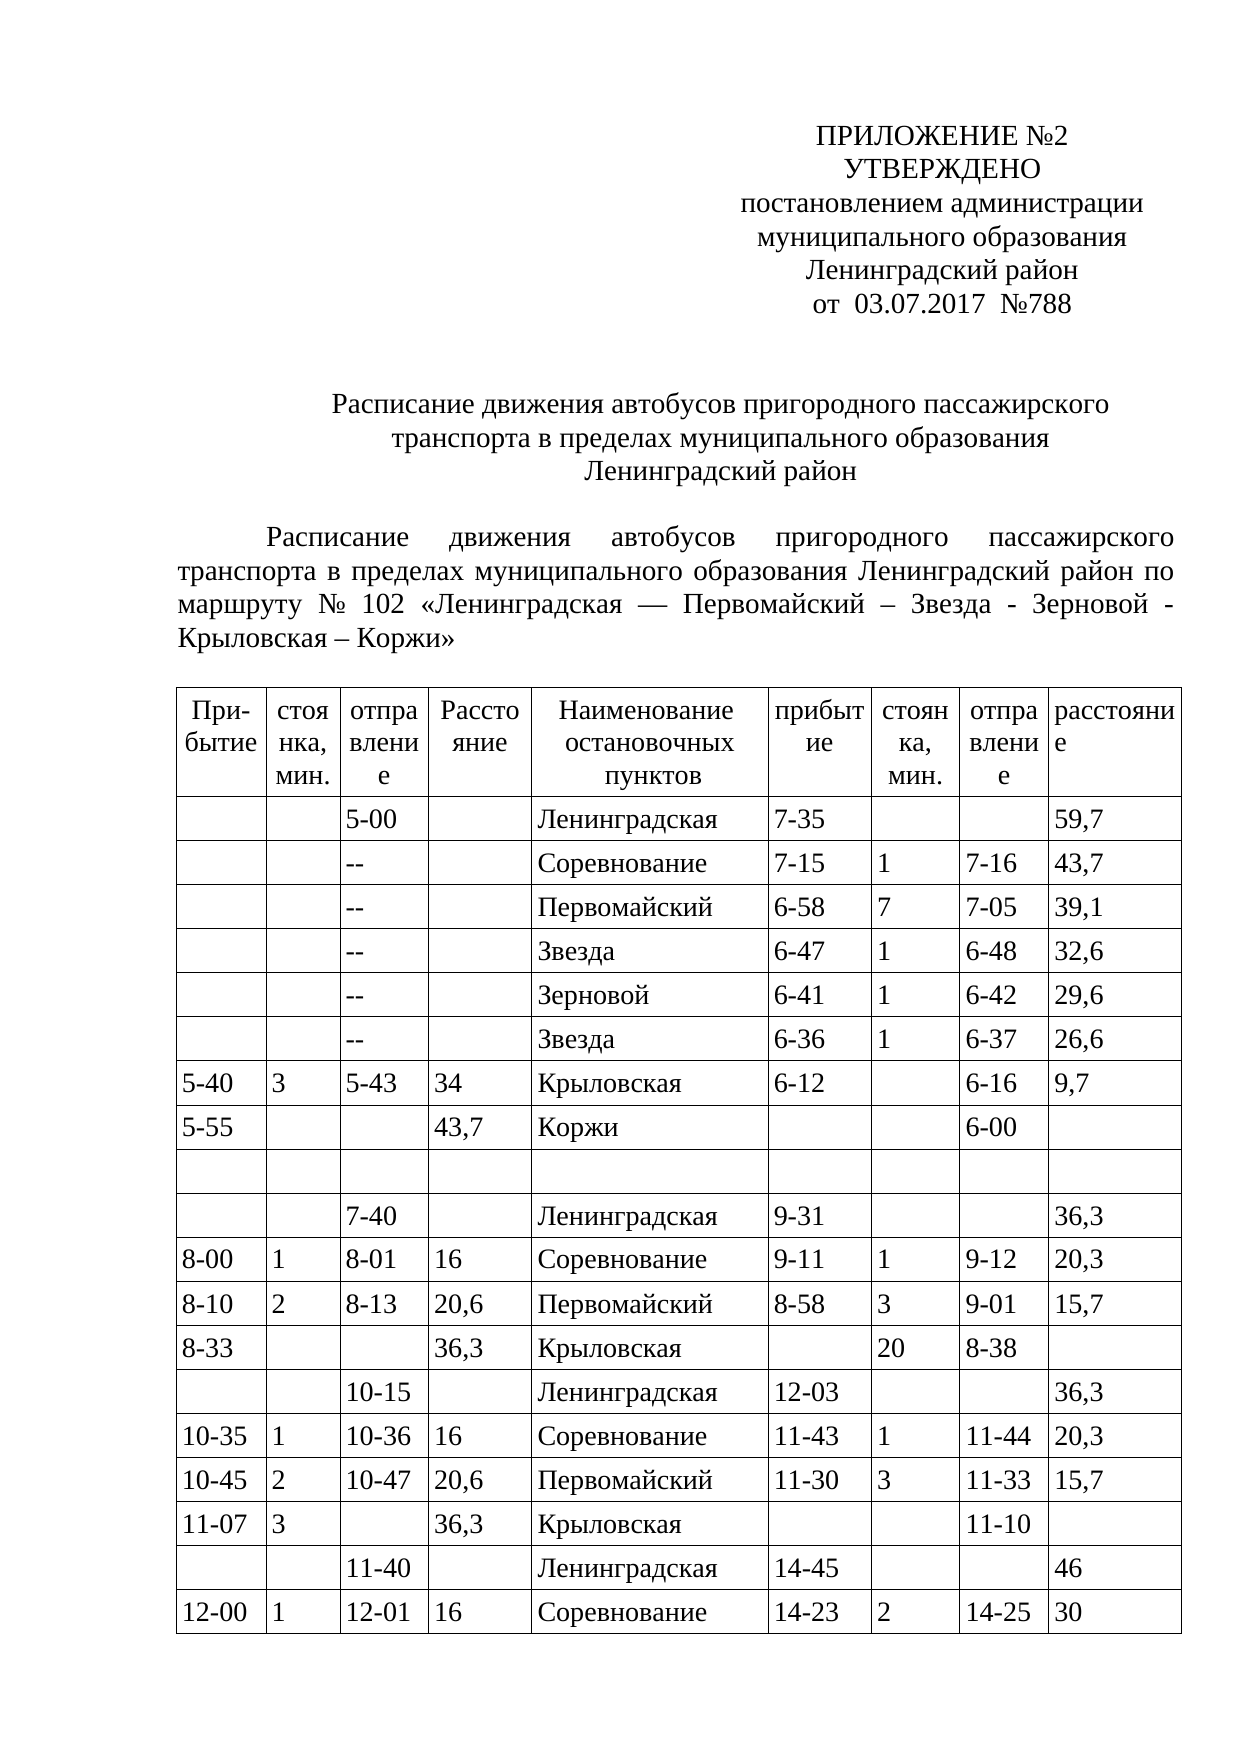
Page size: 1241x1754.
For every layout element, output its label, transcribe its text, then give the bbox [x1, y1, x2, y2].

table_cell 1 [267, 1238, 340, 1281]
table_cell 1 [267, 1414, 340, 1457]
table_cell [341, 1502, 428, 1545]
table_cell [267, 841, 340, 884]
table_cell 16 [429, 1238, 531, 1281]
table_cell 6-42 [960, 973, 1048, 1016]
table_header отправление [960, 688, 1048, 796]
table_cell 10-35 [177, 1414, 266, 1457]
table_cell [341, 1150, 428, 1193]
table_cell [267, 929, 340, 972]
table_cell -- [341, 929, 428, 972]
table_cell Первомайский [532, 1458, 768, 1501]
text Расписание движения автобусов пригородного пассажирского транспорта в пределах муниципального образования Ленинградский район по маршруту № 102 «Ленинградская — Первомайский – Звезда - Зерновой - Крыловская – Коржи» [177, 519, 1175, 654]
text постановлением администрации [709, 185, 1175, 219]
table_cell [177, 797, 266, 840]
table_cell Ленинградская [532, 1546, 768, 1589]
table_cell 6-00 [960, 1106, 1048, 1148]
table_cell 34 [429, 1061, 531, 1104]
table_cell 14-45 [769, 1546, 871, 1589]
table_cell -- [341, 885, 428, 928]
table_cell 12-00 [177, 1590, 266, 1633]
table_cell Крыловская [532, 1061, 768, 1104]
table_cell 7-40 [341, 1194, 428, 1237]
table_cell [872, 1106, 959, 1148]
table_cell 12-03 [769, 1370, 871, 1413]
table_cell 6-16 [960, 1061, 1048, 1104]
table_cell 8-13 [341, 1282, 428, 1325]
table_cell -- [341, 841, 428, 884]
table_cell [429, 929, 531, 972]
table_cell [267, 1546, 340, 1589]
table_cell 11-07 [177, 1502, 266, 1545]
table_cell 5-00 [341, 797, 428, 840]
table_cell Соревнование [532, 1590, 768, 1633]
table_cell [1049, 1106, 1181, 1148]
text ПРИЛОЖЕНИЕ №2 [709, 118, 1175, 152]
table_cell [267, 885, 340, 928]
table_header стоянка, мин. [267, 688, 340, 796]
table_cell 2 [872, 1590, 959, 1633]
table_cell [177, 841, 266, 884]
table_cell 2 [267, 1458, 340, 1501]
table_header отправление [341, 688, 428, 796]
table_cell [429, 841, 531, 884]
text УТВЕРЖДЕНО [709, 152, 1175, 185]
table_cell 8-00 [177, 1238, 266, 1281]
table_cell 11-44 [960, 1414, 1048, 1457]
table_cell 32,6 [1049, 929, 1181, 972]
text муниципального образования [709, 219, 1175, 252]
table_cell [177, 1370, 266, 1413]
table_cell 7-16 [960, 841, 1048, 884]
table_cell 20,3 [1049, 1414, 1181, 1457]
table_cell [960, 797, 1048, 840]
table_cell 7-35 [769, 797, 871, 840]
table_cell [960, 1194, 1048, 1237]
table_cell 1 [872, 841, 959, 884]
table_cell 6-41 [769, 973, 871, 1016]
table_cell 12-01 [341, 1590, 428, 1633]
table_cell 26,6 [1049, 1017, 1181, 1060]
text Ленинградский район [266, 453, 1175, 487]
table_cell [429, 1194, 531, 1237]
table_cell [429, 1017, 531, 1060]
table_cell 3 [267, 1061, 340, 1104]
table_cell 59,7 [1049, 797, 1181, 840]
table_cell 9-01 [960, 1282, 1048, 1325]
table_cell [872, 1150, 959, 1193]
table_cell 5-43 [341, 1061, 428, 1104]
table_cell 5-40 [177, 1061, 266, 1104]
table_cell [872, 1370, 959, 1413]
table_cell [267, 1106, 340, 1148]
table_cell [267, 1194, 340, 1237]
table_cell [177, 1150, 266, 1193]
table_cell 11-30 [769, 1458, 871, 1501]
table_cell [267, 1150, 340, 1193]
table_cell [872, 797, 959, 840]
table_cell 2 [267, 1282, 340, 1325]
table_cell 20,3 [1049, 1238, 1181, 1281]
table_cell [267, 973, 340, 1016]
table_cell 39,1 [1049, 885, 1181, 928]
table_cell 10-47 [341, 1458, 428, 1501]
table_header Расстояние [429, 688, 531, 796]
table_cell [960, 1546, 1048, 1589]
table_cell [960, 1150, 1048, 1193]
table_header расстояние [1049, 688, 1181, 796]
table_cell 11-10 [960, 1502, 1048, 1545]
table_cell 30 [1049, 1590, 1181, 1633]
table_cell 6-36 [769, 1017, 871, 1060]
table_cell -- [341, 1017, 428, 1060]
table_cell 8-58 [769, 1282, 871, 1325]
table_cell [769, 1326, 871, 1369]
table_cell [177, 1194, 266, 1237]
table_cell 9,7 [1049, 1061, 1181, 1104]
table_cell 8-10 [177, 1282, 266, 1325]
table_header При-бытие [177, 688, 266, 796]
table_cell 46 [1049, 1546, 1181, 1589]
table_cell Ленинградская [532, 1194, 768, 1237]
table_cell 11-43 [769, 1414, 871, 1457]
table_cell [769, 1106, 871, 1148]
table_cell [960, 1370, 1048, 1413]
table_cell 36,3 [1049, 1370, 1181, 1413]
table_cell Соревнование [532, 841, 768, 884]
text Ленинградский район [709, 252, 1175, 286]
table_cell [429, 885, 531, 928]
table_cell [1049, 1502, 1181, 1545]
table_cell 16 [429, 1590, 531, 1633]
table_cell 3 [267, 1502, 340, 1545]
table_cell Зерновой [532, 973, 768, 1016]
table_cell Первомайский [532, 1282, 768, 1325]
table_cell [341, 1106, 428, 1148]
table_cell [267, 1370, 340, 1413]
table_cell 36,3 [1049, 1194, 1181, 1237]
table_cell [177, 885, 266, 928]
table_cell 6-47 [769, 929, 871, 972]
table_cell 1 [872, 973, 959, 1016]
table_cell [532, 1150, 768, 1193]
text Расписание движения автобусов пригородного пассажирского транспорта в пределах муниципального образования [266, 386, 1175, 453]
table_cell [429, 1546, 531, 1589]
table_cell 8-38 [960, 1326, 1048, 1369]
table_cell Ленинградская [532, 1370, 768, 1413]
table_cell [429, 1370, 531, 1413]
table_cell 9-31 [769, 1194, 871, 1237]
table_cell Соревнование [532, 1238, 768, 1281]
table_cell [769, 1502, 871, 1545]
table_header прибытие [769, 688, 871, 796]
table_cell 1 [872, 1414, 959, 1457]
table_cell 5-55 [177, 1106, 266, 1148]
table_cell [1049, 1326, 1181, 1369]
table_cell 9-11 [769, 1238, 871, 1281]
table_cell Коржи [532, 1106, 768, 1148]
table_cell 11-40 [341, 1546, 428, 1589]
table_cell [429, 973, 531, 1016]
table_cell 36,3 [429, 1326, 531, 1369]
table_cell 29,6 [1049, 973, 1181, 1016]
table_cell [872, 1061, 959, 1104]
table_cell 10-15 [341, 1370, 428, 1413]
table_cell [429, 797, 531, 840]
table_cell Звезда [532, 1017, 768, 1060]
table_cell 6-37 [960, 1017, 1048, 1060]
table_cell 16 [429, 1414, 531, 1457]
table_cell Крыловская [532, 1326, 768, 1369]
table_cell 20 [872, 1326, 959, 1369]
table_cell Первомайский [532, 885, 768, 928]
table_cell 3 [872, 1458, 959, 1501]
table_cell 11-33 [960, 1458, 1048, 1501]
table_cell 6-58 [769, 885, 871, 928]
table_cell -- [341, 973, 428, 1016]
table_cell 36,3 [429, 1502, 531, 1545]
table_cell 15,7 [1049, 1458, 1181, 1501]
table_cell [267, 797, 340, 840]
table_cell Звезда [532, 929, 768, 972]
table_cell [429, 1150, 531, 1193]
table_cell 3 [872, 1282, 959, 1325]
table_cell [177, 1546, 266, 1589]
table_cell Крыловская [532, 1502, 768, 1545]
table_cell Соревнование [532, 1414, 768, 1457]
table_cell 10-36 [341, 1414, 428, 1457]
table_cell 20,6 [429, 1458, 531, 1501]
table_cell [769, 1150, 871, 1193]
table_cell 20,6 [429, 1282, 531, 1325]
table_cell 1 [267, 1590, 340, 1633]
table_cell 14-23 [769, 1590, 871, 1633]
text от 03.07.2017 №788 [709, 286, 1175, 319]
table_cell 43,7 [1049, 841, 1181, 884]
table_cell 8-33 [177, 1326, 266, 1369]
table_cell 7-05 [960, 885, 1048, 928]
table_cell 43,7 [429, 1106, 531, 1148]
table_cell [177, 1017, 266, 1060]
table_cell 6-48 [960, 929, 1048, 972]
table_cell 14-25 [960, 1590, 1048, 1633]
table_cell 8-01 [341, 1238, 428, 1281]
table_header Наименование остановочных пунктов [532, 688, 768, 796]
table_cell 1 [872, 929, 959, 972]
table_cell [872, 1502, 959, 1545]
table_cell 10-45 [177, 1458, 266, 1501]
table_cell [177, 973, 266, 1016]
table_cell [267, 1017, 340, 1060]
table_cell Ленинградская [532, 797, 768, 840]
table_cell 7 [872, 885, 959, 928]
table_cell 7-15 [769, 841, 871, 884]
table_cell 1 [872, 1017, 959, 1060]
table_cell [872, 1546, 959, 1589]
table_header стоянка, мин. [872, 688, 959, 796]
table_cell [267, 1326, 340, 1369]
table_cell 1 [872, 1238, 959, 1281]
table_cell [177, 929, 266, 972]
table_cell [1049, 1150, 1181, 1193]
table_cell [872, 1194, 959, 1237]
table_cell 9-12 [960, 1238, 1048, 1281]
table_cell 15,7 [1049, 1282, 1181, 1325]
table_cell 6-12 [769, 1061, 871, 1104]
table_cell [341, 1326, 428, 1369]
